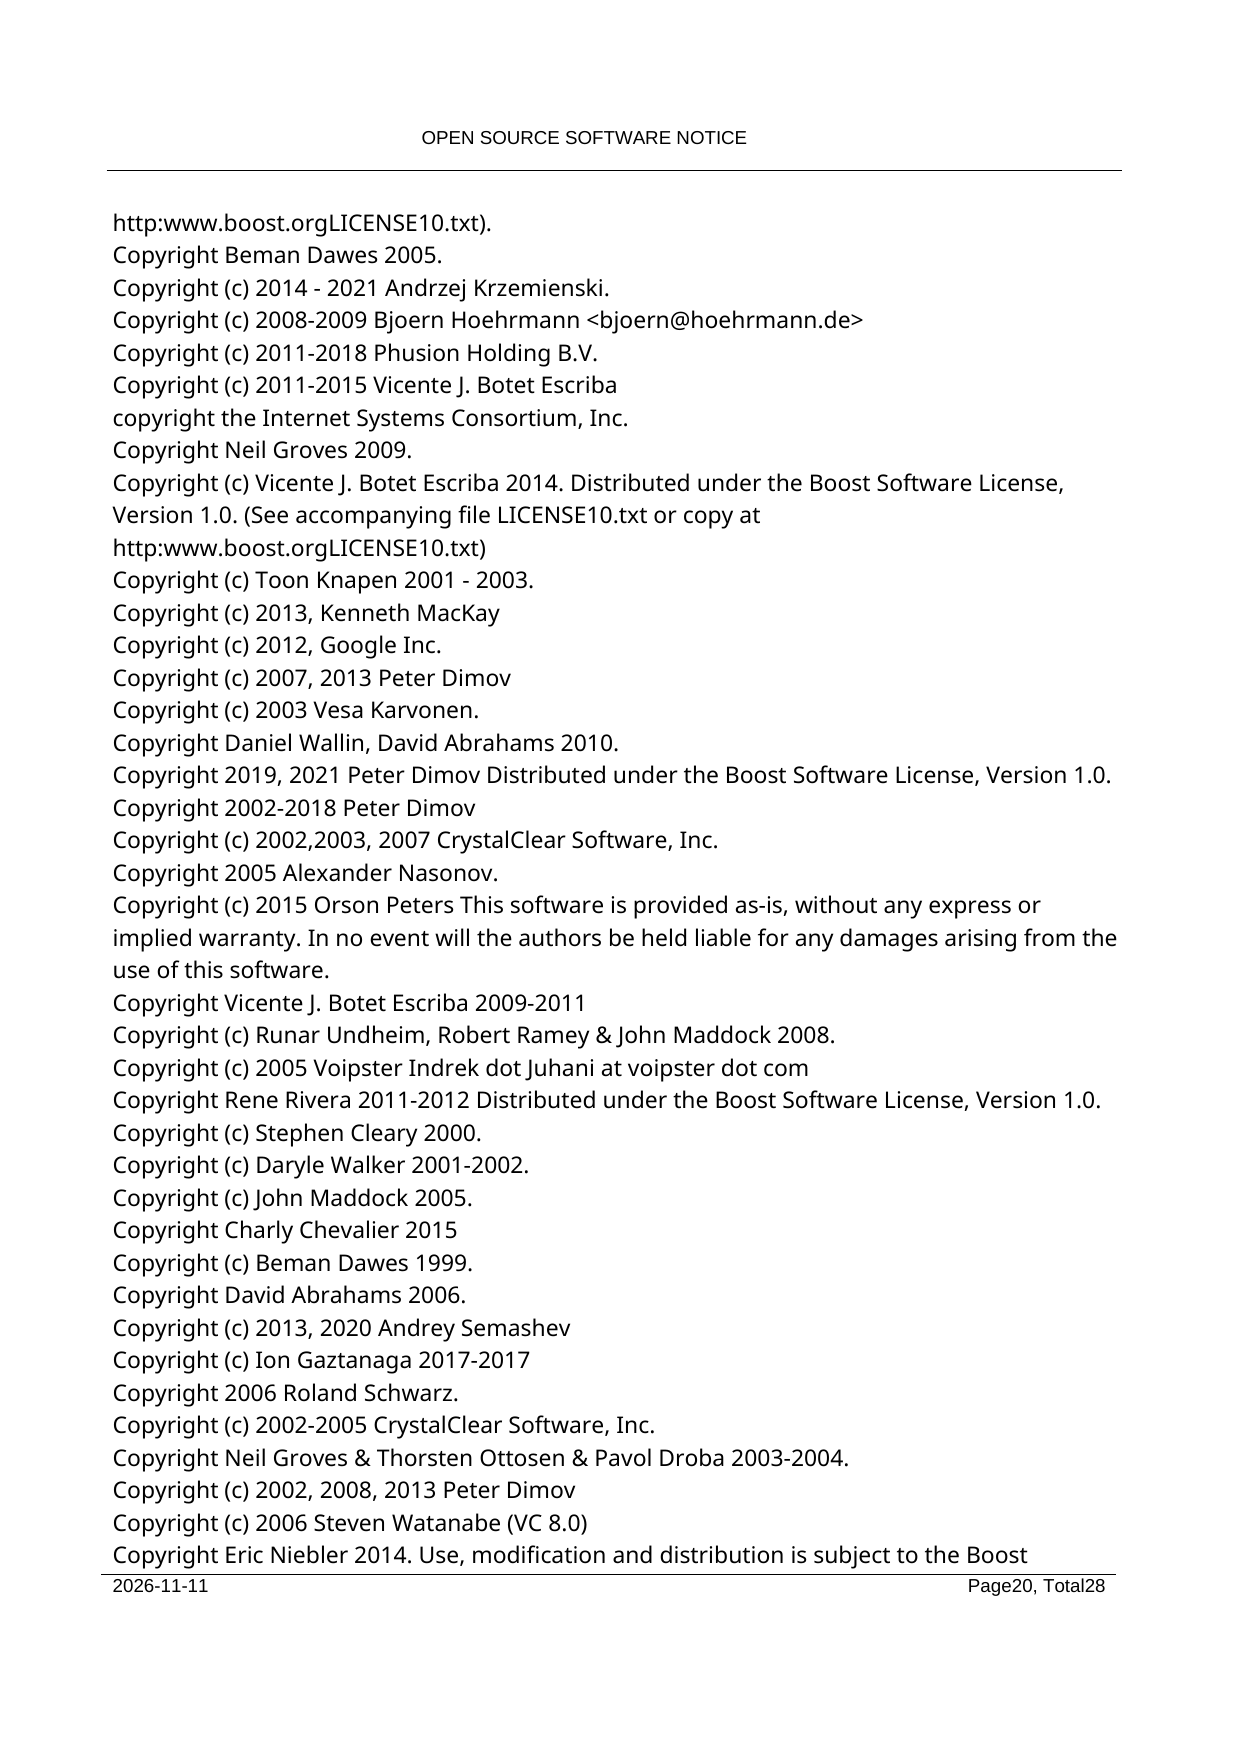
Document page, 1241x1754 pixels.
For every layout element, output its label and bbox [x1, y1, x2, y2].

text [112, 206, 1128, 1571]
